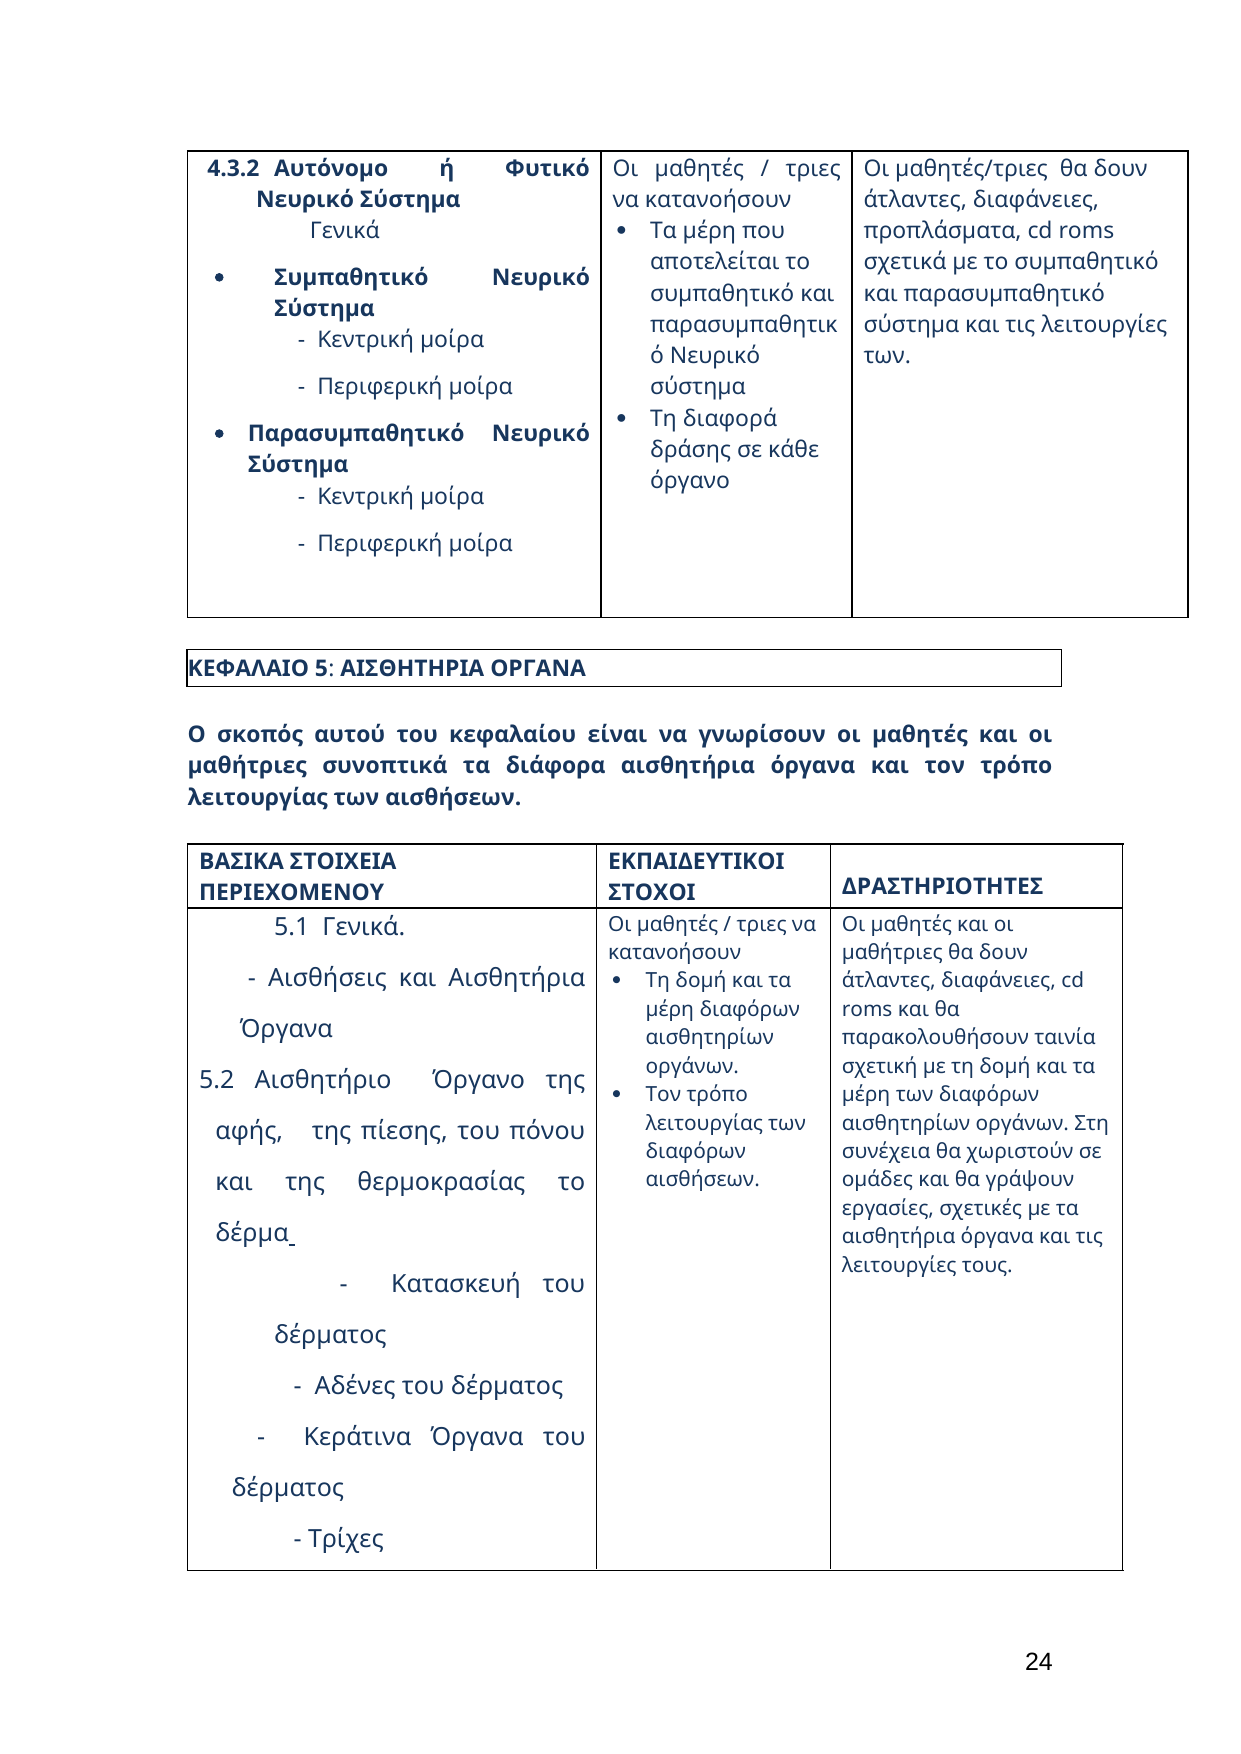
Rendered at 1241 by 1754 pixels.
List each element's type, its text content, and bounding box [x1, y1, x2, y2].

table_header ΕΚΠΑΙΔΕΥΤΙΚΟΙ ΣΤΟΧΟΙ [597, 845, 830, 907]
table_header ΔΡΑΣΤΗΡΙΟΤΗΤΕΣ [831, 845, 1122, 907]
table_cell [831, 909, 1122, 1569]
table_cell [188, 909, 596, 1569]
table_header ΒΑΣΙΚΑ ΣΤΟΙΧΕΙΑ ΠΕΡΙΕΧΟΜΕΝΟΥ [188, 845, 596, 907]
text ΚΕΦΑΛΑΙΟ 5: ΑΙΣΘΗΤΗΡΙΑ ΟΡΓΑΝΑ [188, 650, 1061, 686]
table_cell Αυτόνομο ή Φυτικό Νευρικό Σύστημα Γενικά Συμπαθητικό Νευρικό Σύστημα - Κεντρική μοίρα - Περιφερική μοίρα Παρασυμπαθητικό Νευρικό Σύστημα - Κεντρική μοίρα - Περιφερική μοίρα [188, 152, 600, 616]
text Ο σκοπός αυτού του κεφαλαίου είναι να γνωρίσουν οι μαθητές και οι μαθήτριες συνοπτικά τα διάφορα αισθητήρια όργανα και τον τρόπο λειτουργίας των αισθήσεων. [187, 718, 1053, 812]
table_cell Οι μαθητές / τριες να κατανοήσουν Τα μέρη που αποτελείται το συμπαθητικό και παρασυμπαθητικό Νευρικό σύστημα Τη διαφορά δράσης σε κάθε όργανο [602, 152, 851, 616]
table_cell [597, 909, 830, 1569]
table_cell Οι μαθητές/τριες θα δουν άτλαντες, διαφάνειες, προπλάσματα, cd roms σχετικά με το συμπαθητικό και παρασυμπαθητικό σύστημα και τις λειτουργίες των. [853, 152, 1187, 616]
